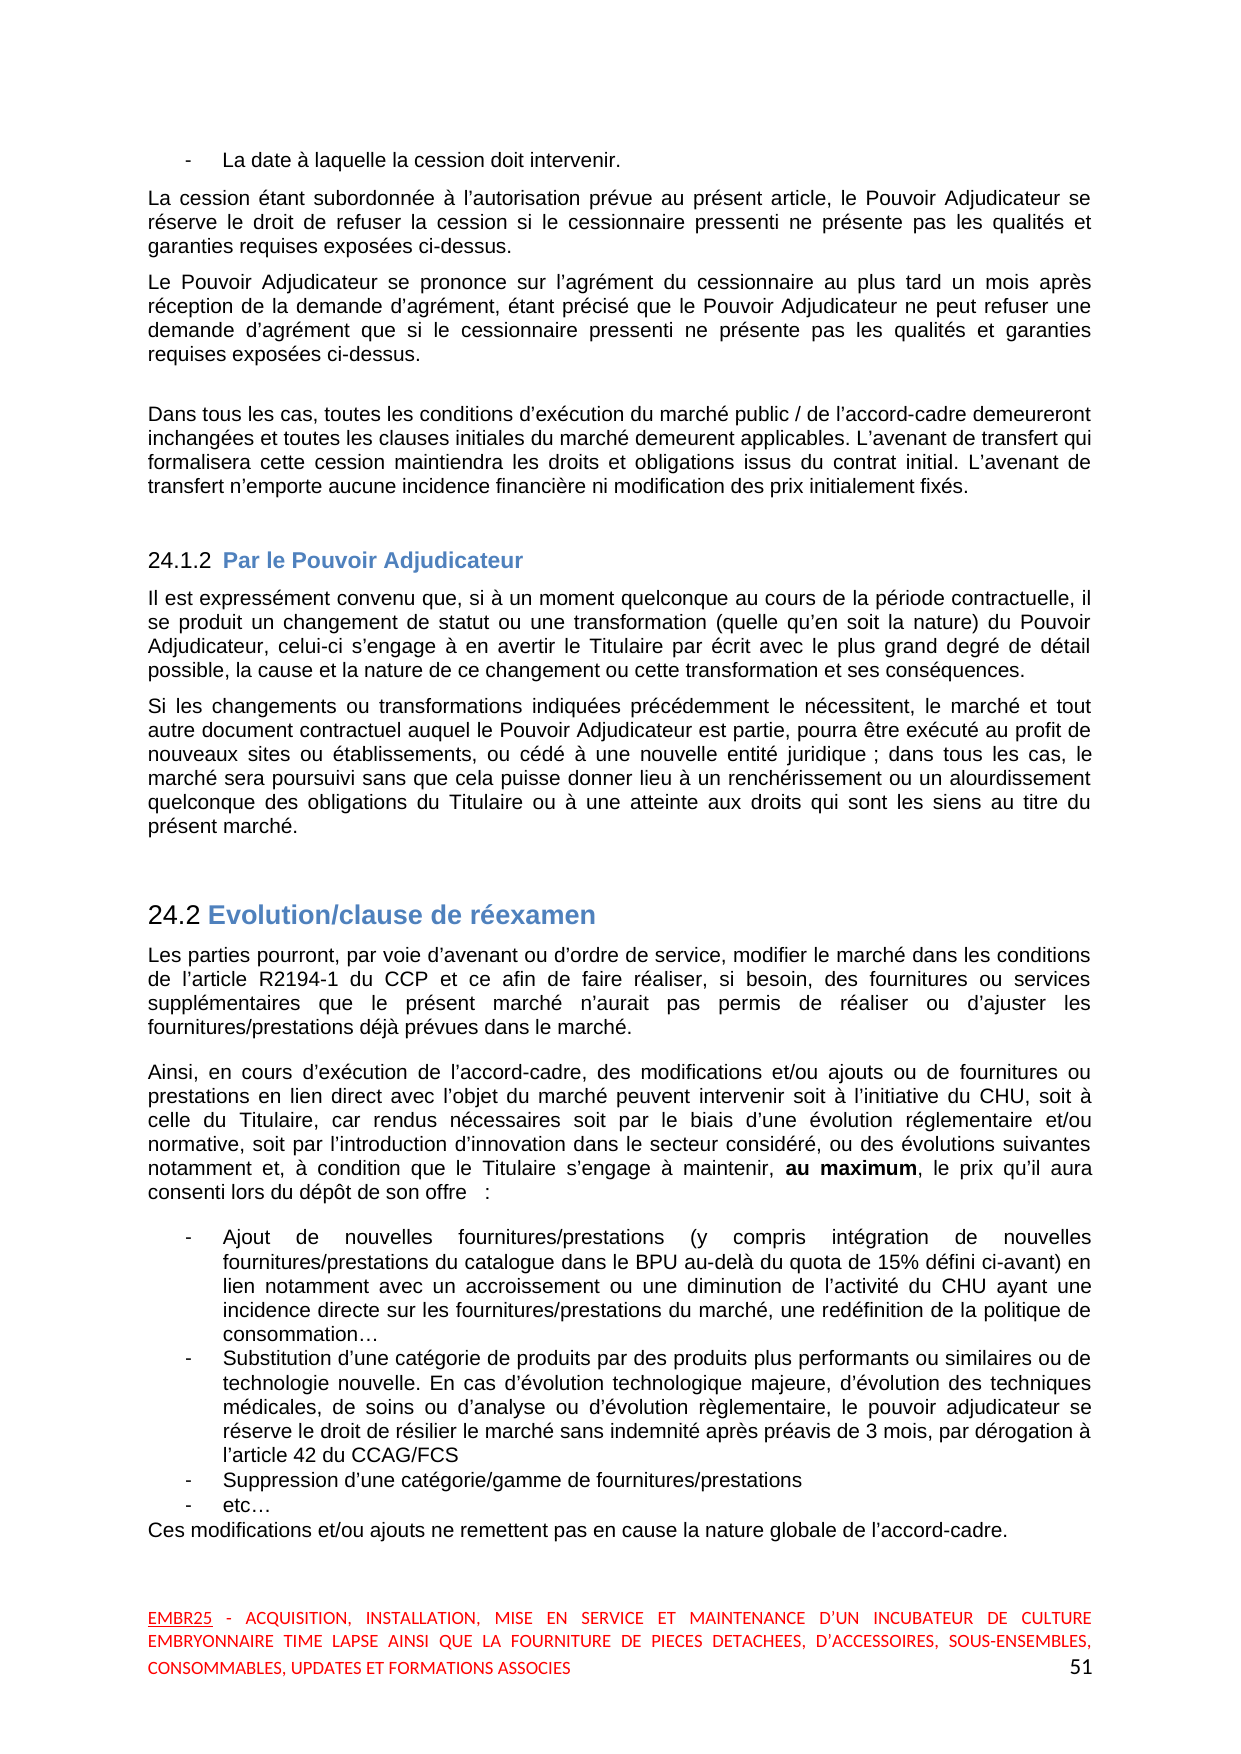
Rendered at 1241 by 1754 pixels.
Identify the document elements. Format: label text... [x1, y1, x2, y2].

text La cession étant subordonnée à l’autorisation prévue au présent article, le Pouvoir Adjudicateur se réserve le droit de refuser la cession si le cessionnaire pressenti ne présente pas les qualités et garanties requises exposées ci-dessus. [148, 186, 1093, 257]
text Si les changements ou transformations indiquées précédemment le nécessitent, le marché et tout autre document contractuel auquel le Pouvoir Adjudicateur est partie, pourra être exécuté au profit de nouveaux sites ou établissements, ou cédé à une nouvelle entité juridique ; dans tous les cas, le marché sera poursuivi sans que cela puisse donner lieu à un renchérissement ou un alourdissement quelconque des obligations du Titulaire ou à une atteinte aux droits qui sont les siens au titre du présent marché. [148, 694, 1093, 838]
list Suppression d’une catégorie/gamme de fournitures/prestations [185, 1467, 1093, 1492]
text Dans tous les cas, toutes les conditions d’exécution du marché public / de l’accord-cadre demeureront inchangées et toutes les clauses initiales du marché demeurent applicables. L’avenant de transfert qui formalisera cette cession maintiendra les droits et obligations issus du contrat initial. L’avenant de transfert n’emporte aucune incidence financière ni modification des prix initialement fixés. [148, 402, 1093, 498]
list La date à laquelle la cession doit intervenir. [185, 148, 1093, 173]
text Ainsi, en cours d’exécution de l’accord-cadre, des modifications et/ou ajouts ou de fournitures ou prestations en lien direct avec l’objet du marché peuvent intervenir soit à l’initiative du CHU, soit à celle du Titulaire, car rendus nécessaires soit par le biais d’une évolution réglementaire et/ou normative, soit par l’introduction d’innovation dans le secteur considéré, ou des évolutions suivantes notamment et, à condition que le Titulaire s’engage à maintenir, au maximum, le prix qu’il aura consenti lors du dépôt de son offre : [148, 1060, 1093, 1203]
text Il est expressément convenu que, si à un moment quelconque au cours de la période contractuelle, il se produit un changement de statut ou une transformation (quelle qu’en soit la nature) du Pouvoir Adjudicateur, celui-ci s’engage à en avertir le Titulaire par écrit avec le plus grand degré de détail possible, la cause et la nature de ce changement ou cette transformation et ses conséquences. [148, 586, 1093, 682]
list Ajout de nouvelles fournitures/prestations (y compris intégration de nouvelles fournitures/prestations du catalogue dans le BPU au-delà du quota de 15% défini ci-avant) en lien notamment avec un accroissement ou une diminution de l’activité du CHU ayant une incidence directe sur les fournitures/prestations du marché, une redéfinition de la politique de consommation… [185, 1224, 1093, 1346]
text Les parties pourront, par voie d’avenant ou d’ordre de service, modifier le marché dans les conditions de l’article R2194-1 du CCP et ce afin de faire réaliser, si besoin, des fournitures ou services supplémentaires que le présent marché n’aurait pas permis de réaliser ou d’ajuster les fournitures/prestations déjà prévues dans le marché. [148, 943, 1093, 1039]
subtitle Par le Pouvoir Adjudicateur [148, 547, 1093, 573]
list etc… [185, 1492, 1093, 1518]
list Substitution d’une catégorie de produits par des produits plus performants ou similaires ou de technologie nouvelle. En cas d’évolution technologique majeure, d’évolution des techniques médicales, de soins ou d’analyse ou d’évolution règlementaire, le pouvoir adjudicateur se réserve le droit de résilier le marché sans indemnité après préavis de 3 mois, par dérogation à l’article 42 du CCAG/FCS [185, 1346, 1093, 1467]
subtitle Evolution/clause de réexamen [148, 899, 1093, 931]
text Ces modifications et/ou ajouts ne remettent pas en cause la nature globale de l’accord-cadre. [148, 1518, 1093, 1542]
text Le Pouvoir Adjudicateur se prononce sur l’agrément du cessionnaire au plus tard un mois après réception de la demande d’agrément, étant précisé que le Pouvoir Adjudicateur ne peut refuser une demande d’agrément que si le cessionnaire pressenti ne présente pas les qualités et garanties requises exposées ci-dessus. [148, 270, 1093, 366]
